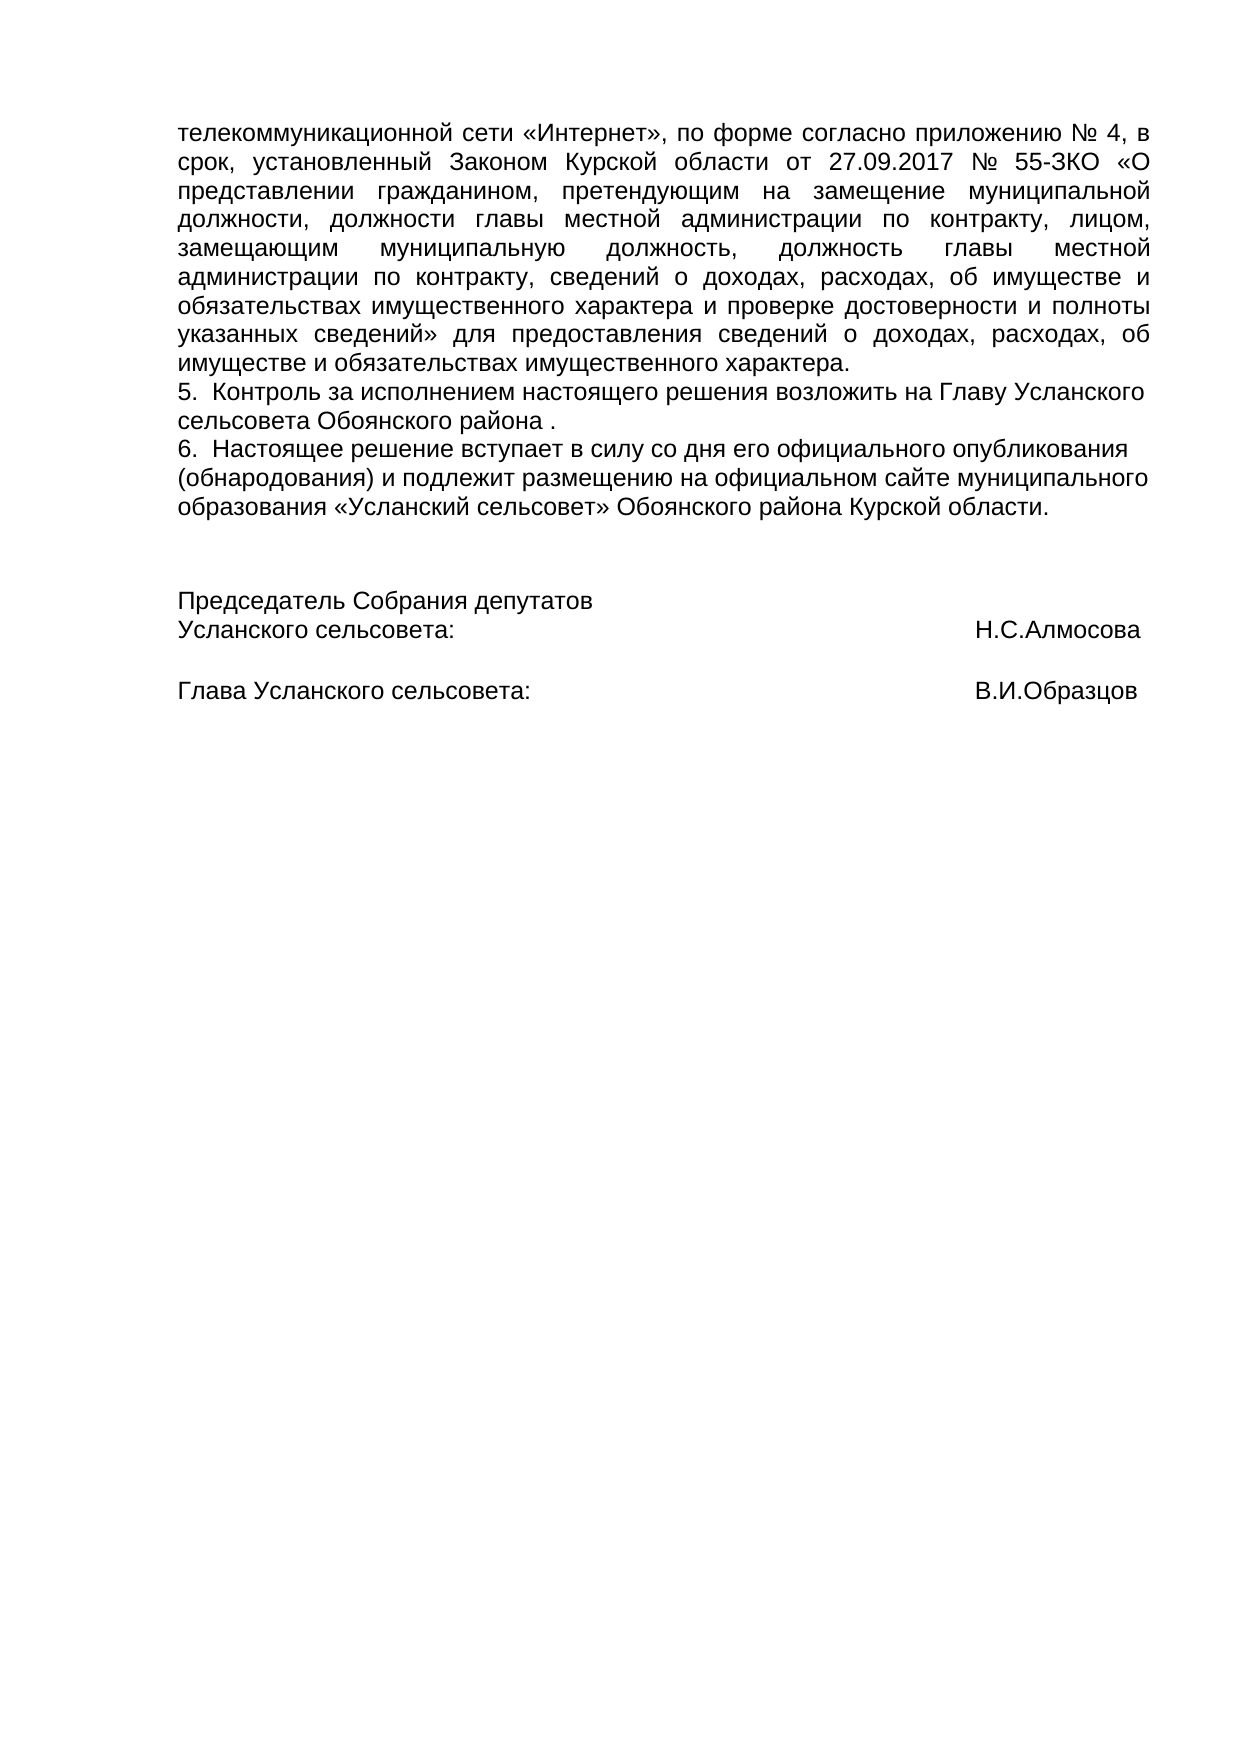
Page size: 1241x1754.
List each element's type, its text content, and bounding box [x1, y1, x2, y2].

text Глава Усланского сельсовета: В.И.Образцов [177, 676, 1152, 705]
text Усланского сельсовета: Н.С.Алмосова [177, 614, 1152, 643]
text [177, 118, 1152, 377]
text Председатель Собрания депутатов [177, 586, 1152, 614]
text 5. Контроль за исполнением настоящего решения возложить на Главу Усланского сельсовета Обоянского района . [177, 377, 1152, 434]
text 6. Настоящее решение вступает в силу со дня его официального опубликования (обнародования) и подлежит размещению на официальном сайте муниципального образования «Усланский сельсовет» Обоянского района Курской области. [177, 434, 1152, 521]
